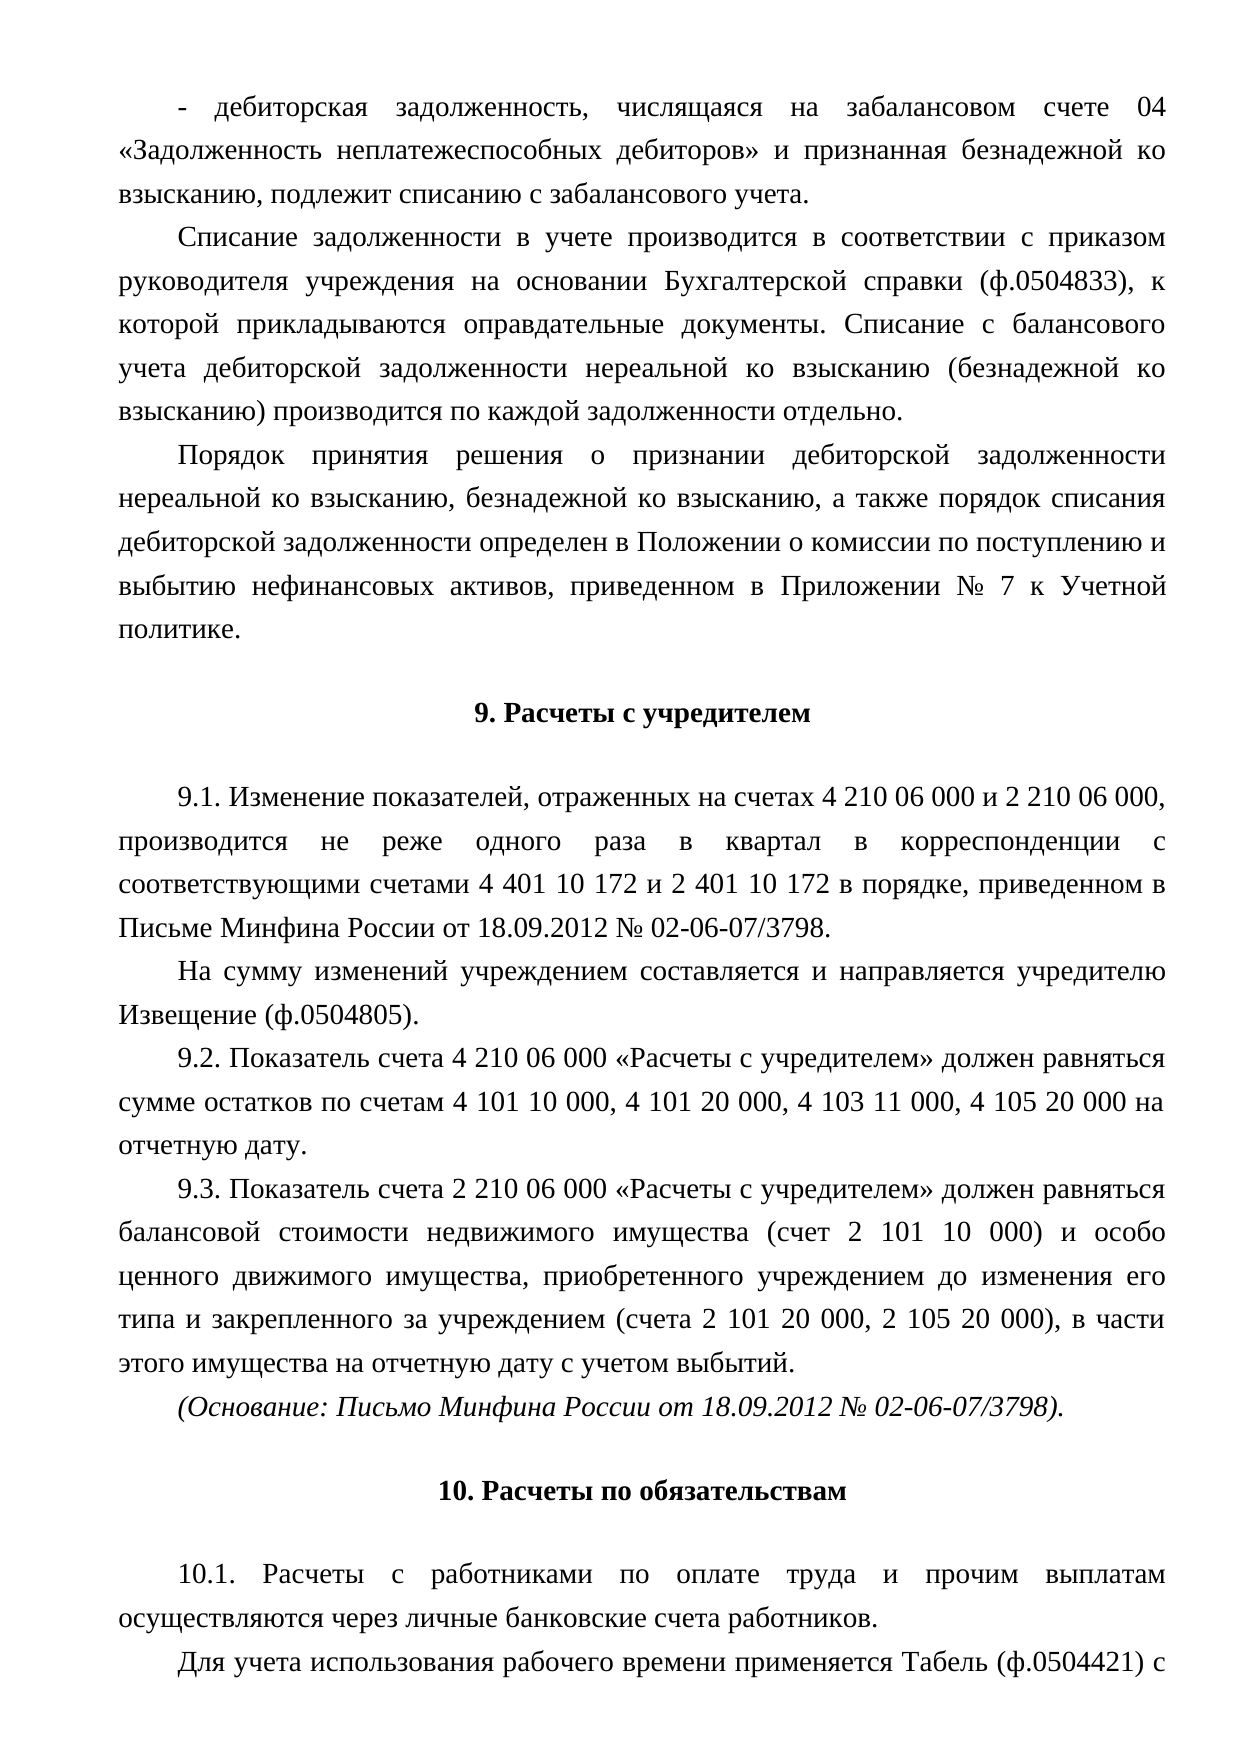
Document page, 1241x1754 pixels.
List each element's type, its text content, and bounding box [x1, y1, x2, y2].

text 9.3. Показатель счета 2 210 06 000 «Расчеты с учредителем» должен равняться балансовой стоимости недвижимого имущества (счет 2 101 10 000) и особо ценного движимого имущества, приобретенного учреждением до изменения его типа и закрепленного за учреждением (счета 2 101 20 000, 2 105 20 000), в части этого имущества на отчетную дату с учетом выбытий. [118, 1171, 1167, 1379]
text Порядок принятия решения о признании дебиторской задолженности нереальной ко взысканию, безнадежной ко взысканию, а также порядок списания дебиторской задолженности определен в Положении о комиссии по поступлению и выбытию нефинансовых активов, приведенном в Приложении № 7 к Учетной политике. [118, 437, 1167, 645]
text 9.1. Изменение показателей, отраженных на счетах 4 210 06 000 и 2 210 06 000, производится не реже одного раза в квартал в корреспонденции с соответствующими счетами 4 401 10 172 и 2 401 10 172 в порядке, приведенном в Письме Минфина России от 18.09.2012 № 02-06-07/3798. [118, 779, 1167, 943]
text На сумму изменений учреждением составляется и направляется учредителю Извещение (ф.0504805). [118, 953, 1167, 1030]
text 10.1. Расчеты с работниками по оплате труда и прочим выплатам осуществляются через личные банковские счета работников. [118, 1557, 1167, 1634]
text - дебиторская задолженность, числящаяся на забалансовом счете 04 «Задолженность неплатежеспособных дебиторов» и признанная безнадежной ко взысканию, подлежит списанию с забалансового учета. [118, 89, 1167, 209]
text (Основание: Письмо Минфина России от 18.09.2012 № 02-06-07/3798). [118, 1389, 1167, 1422]
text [118, 1644, 1167, 1677]
text 9.2. Показатель счета 4 210 06 000 «Расчеты с учредителем» должен равняться сумме остатков по счетам 4 101 10 000, 4 101 20 000, 4 103 11 000, 4 105 20 000 на отчетную дату. [118, 1040, 1167, 1161]
text Списание задолженности в учете производится в соответствии с приказом руководителя учреждения на основании Бухгалтерской справки (ф.0504833), к которой прикладываются оправдательные документы. Списание с балансового учета дебиторской задолженности нереальной ко взысканию (безнадежной ко взысканию) производится по каждой задолженности отдельно. [118, 219, 1167, 427]
text 9. Расчеты с учредителем [118, 695, 1167, 729]
text 10. Расчеты по обязательствам [118, 1473, 1167, 1506]
